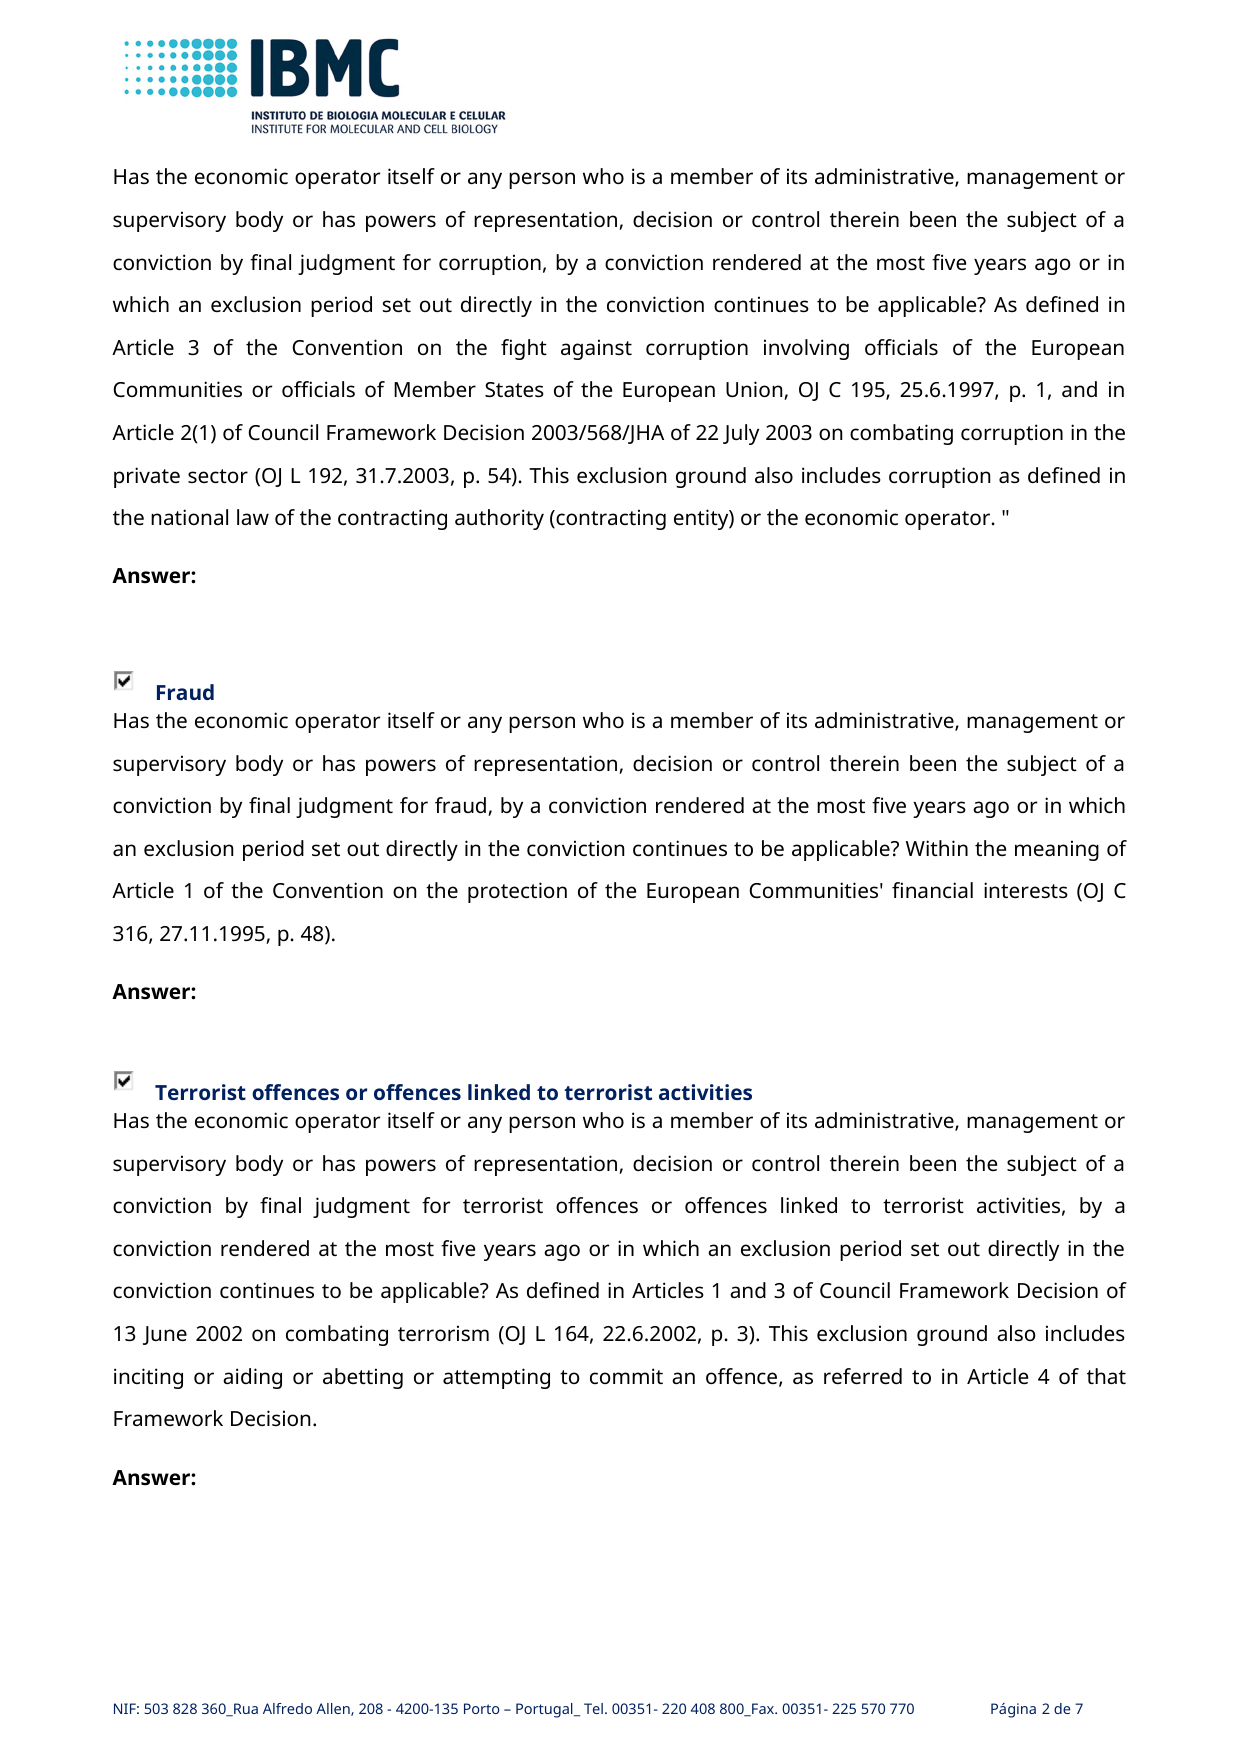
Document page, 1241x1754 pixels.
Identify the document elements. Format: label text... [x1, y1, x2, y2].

picture [112, 24, 512, 149]
text Answer: [112, 977, 1128, 1006]
text Has the economic operator itself or any person who is a member of its administrative, management or supervisory body or has powers of representation, decision or control therein been the subject of a conviction by final judgment for terrorist offences or offences linked to terrorist activities, by a conviction rendered at the most five years ago or in which an exclusion period set out directly in the conviction continues to be applicable? As defined in Articles 1 and 3 of Council Framework Decision of 13 June 2002 on combating terrorism (OJ L 164, 22.6.2002, p. 3). This exclusion ground also includes inciting or aiding or abetting or attempting to commit an offence, as referred to in Article 4 of that Framework Decision. [112, 1106, 1128, 1433]
text Has the economic operator itself or any person who is a member of its administrative, management or supervisory body or has powers of representation, decision or control therein been the subject of a conviction by final judgment for corruption, by a conviction rendered at the most five years ago or in which an exclusion period set out directly in the conviction continues to be applicable? As defined in Article 3 of the Convention on the fight against corruption involving officials of the European Communities or officials of Member States of the European Union, OJ C 195, 25.6.1997, p. 1, and in Article 2(1) of Council Framework Decision 2003/568/JHA of 22 July 2003 on combating corruption in the private sector (OJ L 192, 31.7.2003, p. 54). This exclusion ground also includes corruption as defined in the national law of the contracting authority (contracting entity) or the economic operator. " [112, 162, 1128, 532]
text Has the economic operator itself or any person who is a member of its administrative, management or supervisory body or has powers of representation, decision or control therein been the subject of a conviction by final judgment for fraud, by a conviction rendered at the most five years ago or in which an exclusion period set out directly in the conviction continues to be applicable? Within the meaning of Article 1 of the Convention on the protection of the European Communities' financial interests (OJ C 316, 27.11.1995, p. 48). [112, 706, 1128, 947]
text Terrorist offences or offences linked to terrorist activities [112, 1064, 1128, 1106]
text Fraud [112, 664, 1128, 706]
text Answer: [112, 562, 1128, 590]
text Answer: [112, 1463, 1128, 1491]
